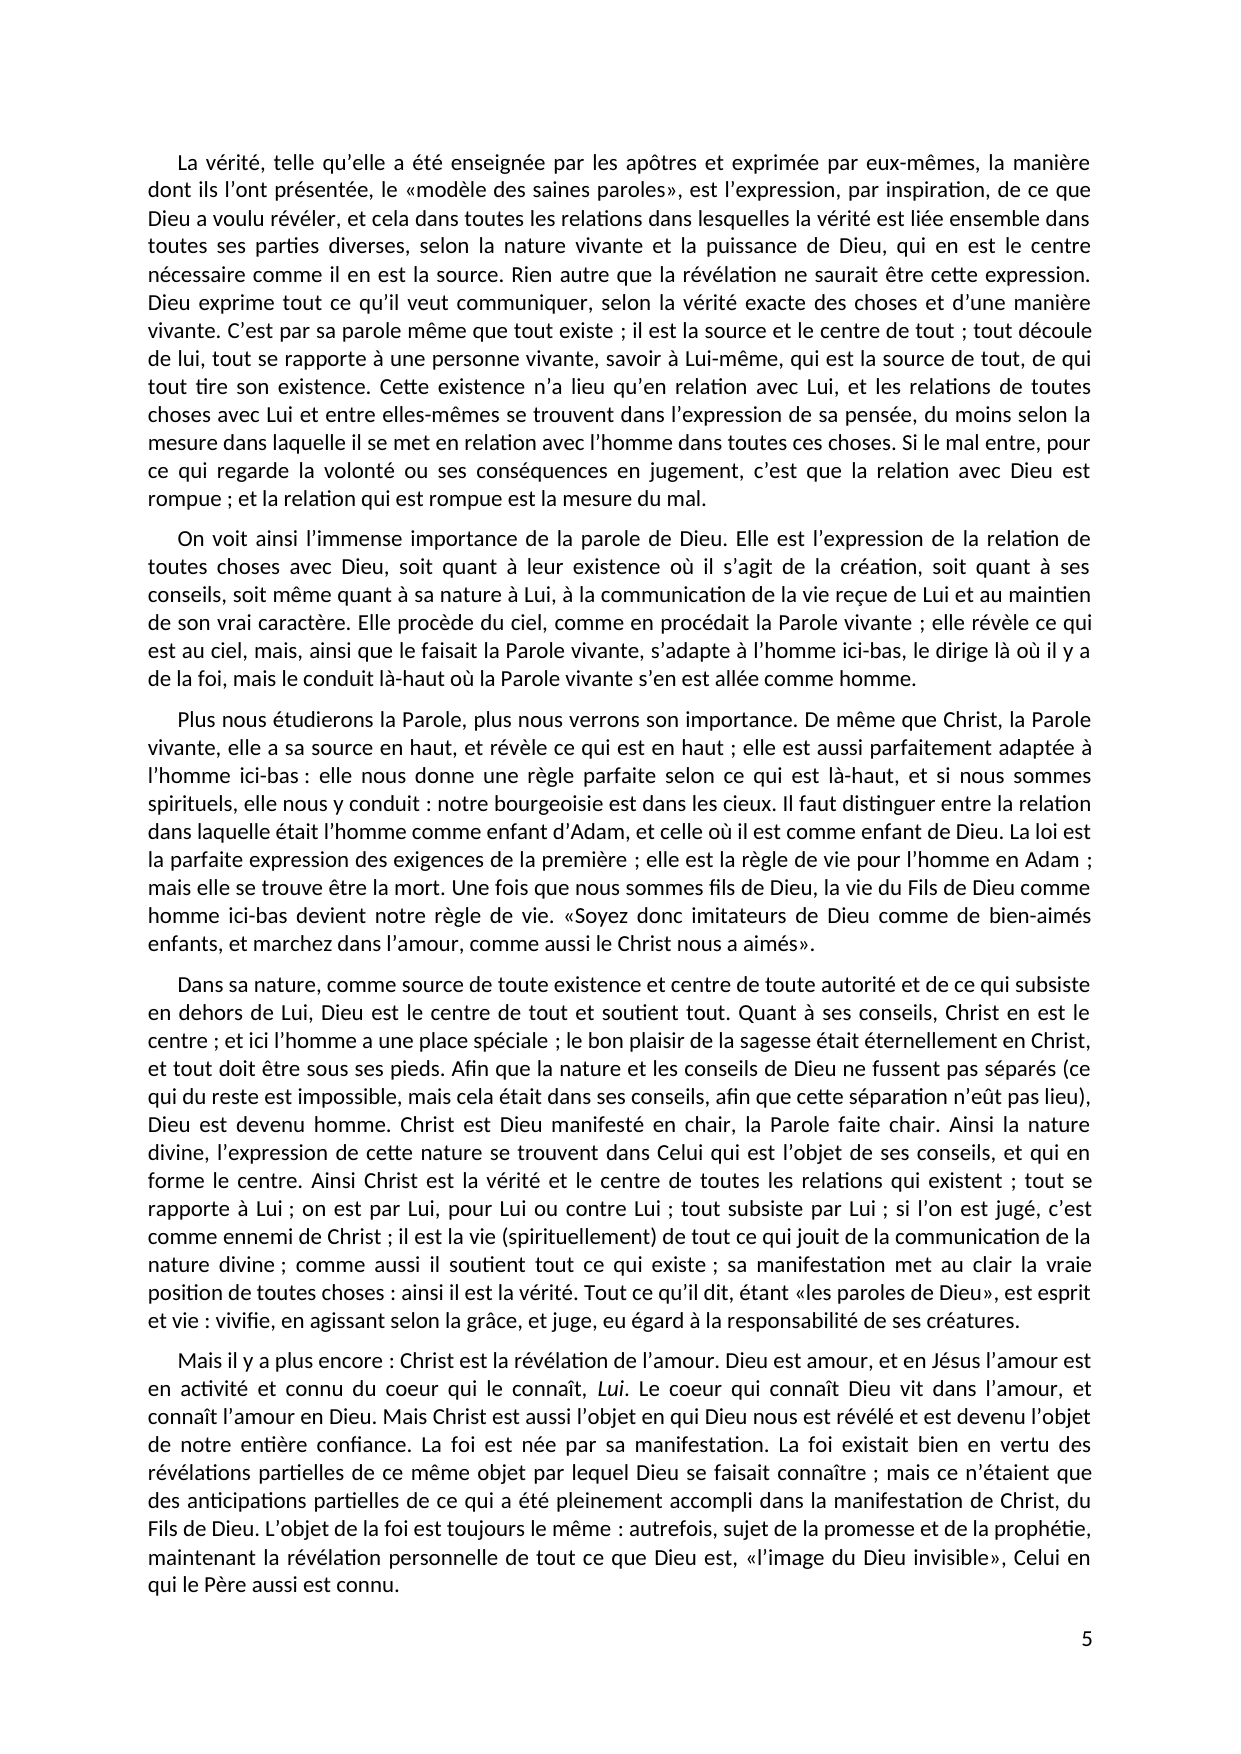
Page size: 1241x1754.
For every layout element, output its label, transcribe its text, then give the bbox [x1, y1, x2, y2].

text Plus nous étudierons la Parole, plus nous verrons son importance. De même que Christ, la Parole vivante, elle a sa source en haut, et révèle ce qui est en haut ; elle est aussi parfaitement adaptée à l’homme ici-bas : elle nous donne une règle parfaite selon ce qui est là-haut, et si nous sommes spirituels, elle nous y conduit : notre bourgeoisie est dans les cieux. Il faut distinguer entre la relation dans laquelle était l’homme comme enfant d’Adam, et celle où il est comme enfant de Dieu. La loi est la parfaite expression des exigences de la première ; elle est la règle de vie pour l’homme en Adam ; mais elle se trouve être la mort. Une fois que nous sommes fils de Dieu, la vie du Fils de Dieu comme homme ici-bas devient notre règle de vie. «Soyez donc imitateurs de Dieu comme de bien-aimés enfants, et marchez dans l’amour, comme aussi le Christ nous a aimés». [148, 705, 1093, 957]
text On voit ainsi l’immense importance de la parole de Dieu. Elle est l’expression de la relation de toutes choses avec Dieu, soit quant à leur existence où il s’agit de la création, soit quant à ses conseils, soit même quant à sa nature à Lui, à la communication de la vie reçue de Lui et au maintien de son vrai caractère. Elle procède du ciel, comme en procédait la Parole vivante ; elle révèle ce qui est au ciel, mais, ainsi que le faisait la Parole vivante, s’adapte à l’homme ici-bas, le dirige là où il y a de la foi, mais le conduit là-haut où la Parole vivante s’en est allée comme homme. [148, 524, 1093, 692]
text Dans sa nature, comme source de toute existence et centre de toute autorité et de ce qui subsiste en dehors de Lui, Dieu est le centre de tout et soutient tout. Quant à ses conseils, Christ en est le centre ; et ici l’homme a une place spéciale ; le bon plaisir de la sagesse était éternellement en Christ, et tout doit être sous ses pieds. Afin que la nature et les conseils de Dieu ne fussent pas séparés (ce qui du reste est impossible, mais cela était dans ses conseils, afin que cette séparation n’eût pas lieu), Dieu est devenu homme. Christ est Dieu manifesté en chair, la Parole faite chair. Ainsi la nature divine, l’expression de cette nature se trouvent dans Celui qui est l’objet de ses conseils, et qui en forme le centre. Ainsi Christ est la vérité et le centre de toutes les relations qui existent ; tout se rapporte à Lui ; on est par Lui, pour Lui ou contre Lui ; tout subsiste par Lui ; si l’on est jugé, c’est comme ennemi de Christ ; il est la vie (spirituellement) de tout ce qui jouit de la communication de la nature divine ; comme aussi il soutient tout ce qui existe ; sa manifestation met au clair la vraie position de toutes choses : ainsi il est la vérité. Tout ce qu’il dit, étant «les paroles de Dieu», est esprit et vie : vivifie, en agissant selon la grâce, et juge, eu égard à la responsabilité de ses créatures. [148, 970, 1093, 1334]
text La vérité, telle qu’elle a été enseignée par les apôtres et exprimée par eux-mêmes, la manière dont ils l’ont présentée, le «modèle des saines paroles», est l’expression, par inspiration, de ce que Dieu a voulu révéler, et cela dans toutes les relations dans lesquelles la vérité est liée ensemble dans toutes ses parties diverses, selon la nature vivante et la puissance de Dieu, qui en est le centre nécessaire comme il en est la source. Rien autre que la révélation ne saurait être cette expression. Dieu exprime tout ce qu’il veut communiquer, selon la vérité exacte des choses et d’une manière vivante. C’est par sa parole même que tout existe ; il est la source et le centre de tout ; tout découle de lui, tout se rapporte à une personne vivante, savoir à Lui-même, qui est la source de tout, de qui tout tire son existence. Cette existence n’a lieu qu’en relation avec Lui, et les relations de toutes choses avec Lui et entre elles-mêmes se trouvent dans l’expression de sa pensée, du moins selon la mesure dans laquelle il se met en relation avec l’homme dans toutes ces choses. Si le mal entre, pour ce qui regarde la volonté ou ses conséquences en jugement, c’est que la relation avec Dieu est rompue ; et la relation qui est rompue est la mesure du mal. [148, 148, 1093, 512]
text Mais il y a plus encore : Christ est la révélation de l’amour. Dieu est amour, et en Jésus l’amour est en activité et connu du coeur qui le connaît, Lui. Le coeur qui connaît Dieu vit dans l’amour, et connaît l’amour en Dieu. Mais Christ est aussi l’objet en qui Dieu nous est révélé et est devenu l’objet de notre entière confiance. La foi est née par sa manifestation. La foi existait bien en vertu des révélations partielles de ce même objet par lequel Dieu se faisait connaître ; mais ce n’étaient que des anticipations partielles de ce qui a été pleinement accompli dans la manifestation de Christ, du Fils de Dieu. L’objet de la foi est toujours le même : autrefois, sujet de la promesse et de la prophétie, maintenant la révélation personnelle de tout ce que Dieu est, «l’image du Dieu invisible», Celui en qui le Père aussi est connu. [148, 1346, 1093, 1599]
